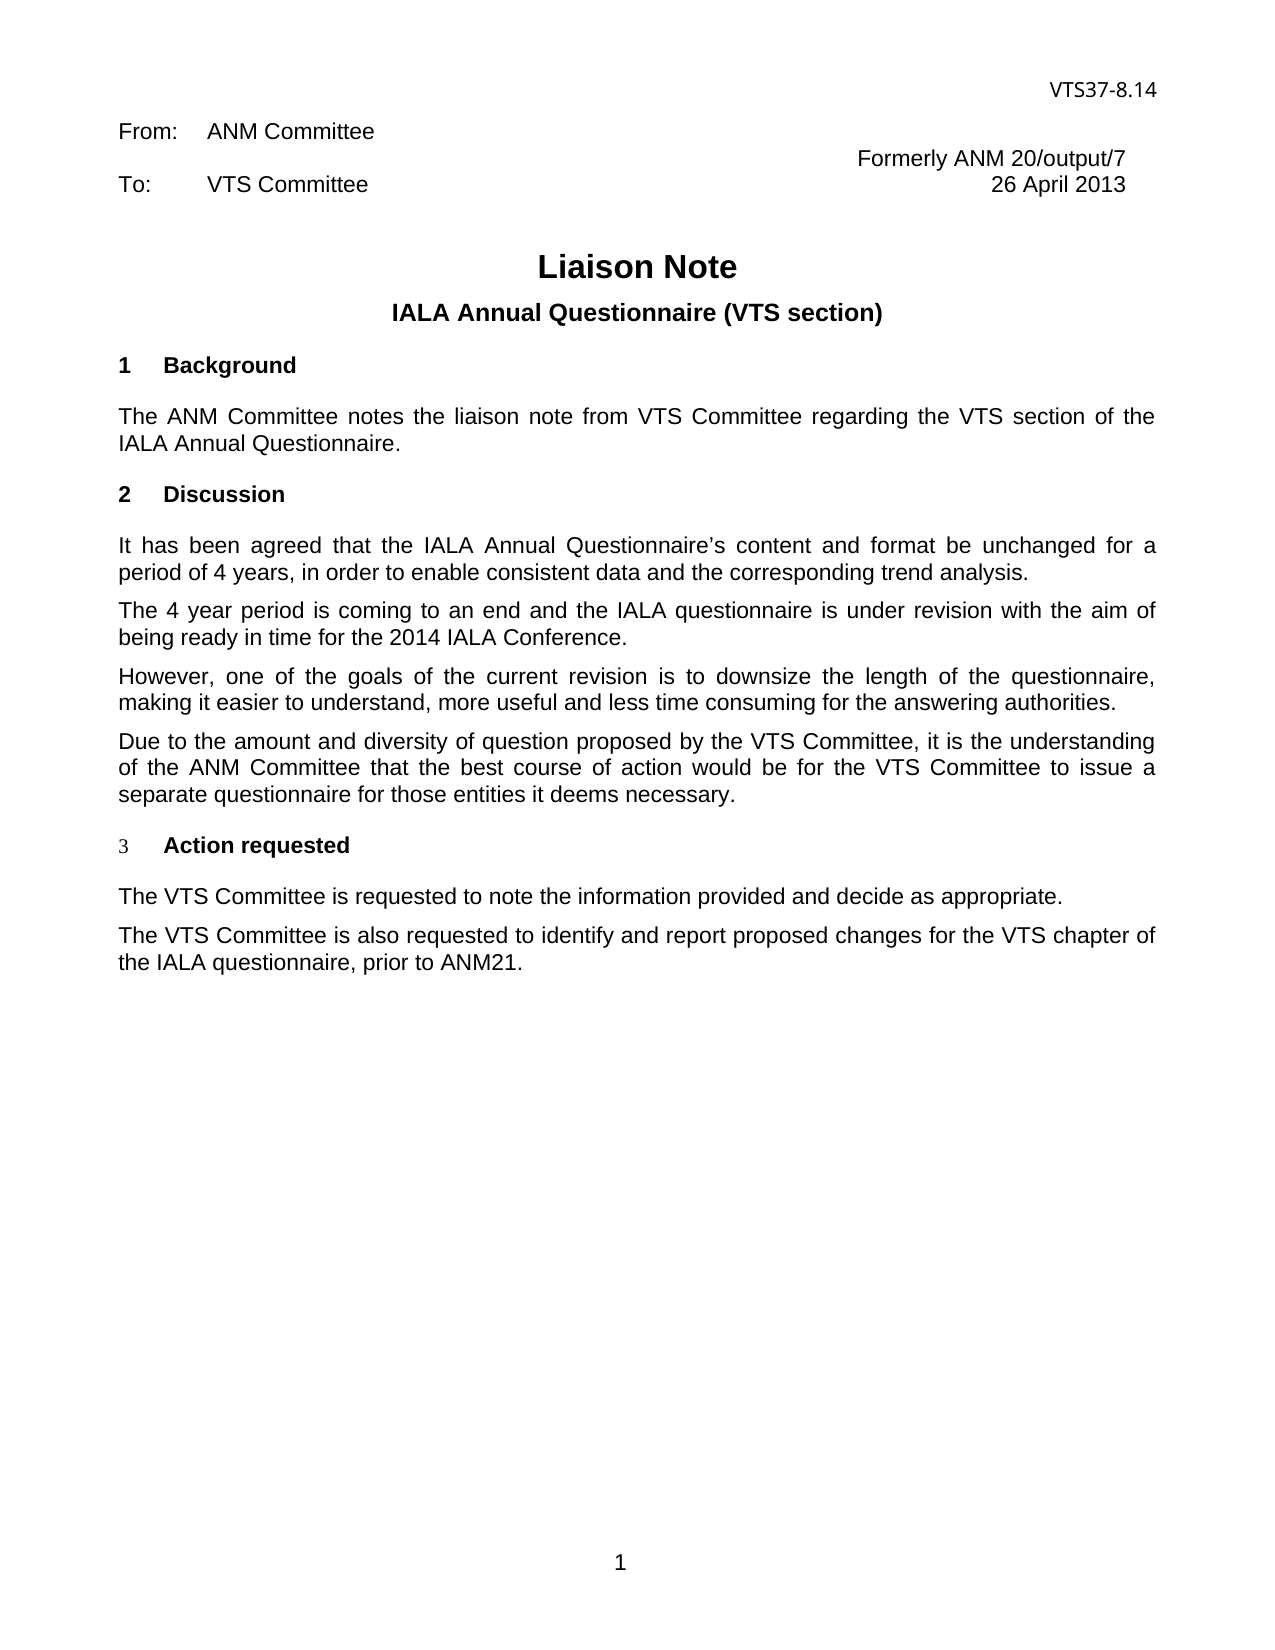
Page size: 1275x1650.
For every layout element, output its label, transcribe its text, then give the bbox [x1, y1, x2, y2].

subtitle Background [118, 352, 1157, 378]
text The VTS Committee is requested to note the information provided and decide as appropriate. [118, 883, 1157, 910]
text The ANM Committee notes the liaison note from VTS Committee regarding the VTS section of the IALA Annual Questionnaire. [118, 403, 1157, 456]
text It has been agreed that the IALA Annual Questionnaire’s content and format be unchanged for a period of 4 years, in order to enable consistent data and the corresponding trend analysis. [118, 532, 1157, 585]
title Liaison Note [118, 247, 1157, 286]
text IALA Annual Questionnaire (VTS section) [118, 298, 1157, 327]
table_cell To: VTS Committee [107, 171, 568, 197]
table_header From: ANM Committee [107, 118, 568, 171]
text The 4 year period is coming to an end and the IALA questionnaire is under revision with the aim of being ready in time for the 2014 IALA Conference. [118, 597, 1157, 650]
subtitle Action requested [118, 832, 1157, 858]
text Due to the amount and diversity of question proposed by the VTS Committee, it is the understanding of the ANM Committee that the best course of action would be for the VTS Committee to issue a separate questionnaire for those entities it deems necessary. [118, 728, 1157, 807]
table_cell 26 April 2013 [568, 171, 1137, 197]
text However, one of the goals of the current revision is to downsize the length of the questionnaire, making it easier to understand, more useful and less time consuming for the answering authorities. [118, 663, 1157, 715]
text The VTS Committee is also requested to identify and report proposed changes for the VTS chapter of the IALA questionnaire, prior to ANM21. [118, 922, 1157, 975]
subtitle Discussion [118, 481, 1157, 507]
table_header Formerly ANM 20/output/7 [568, 118, 1137, 171]
